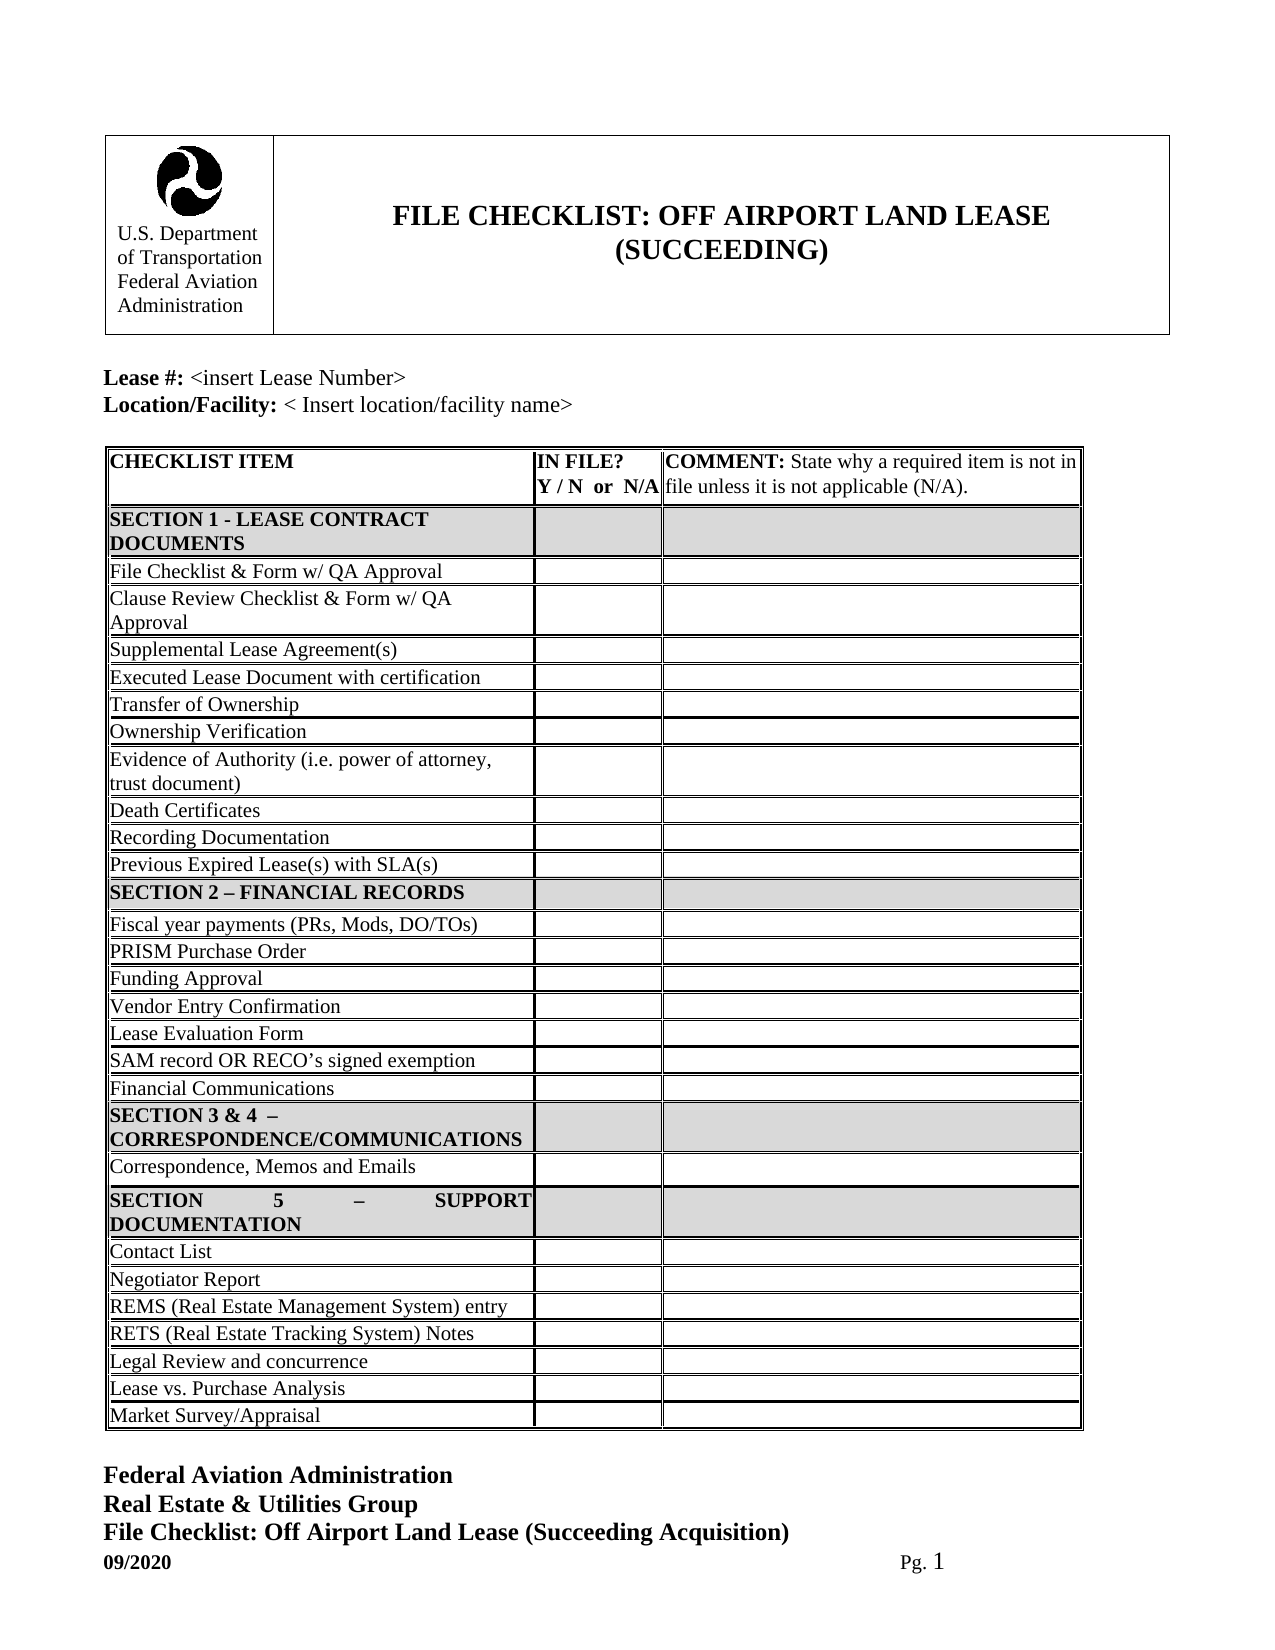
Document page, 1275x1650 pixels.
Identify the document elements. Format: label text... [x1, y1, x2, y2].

table_header U.S. Department of Transportation Federal Aviation Administration [106, 136, 273, 334]
table_header CHECKLIST ITEM [109, 450, 534, 504]
table_cell [663, 1400, 1080, 1427]
table_cell Death Certificates [109, 795, 533, 822]
table_cell [664, 1318, 1081, 1345]
table_cell RETS (Real Estate Tracking System) Notes [109, 1318, 533, 1345]
table_cell [536, 747, 661, 794]
table_cell [536, 638, 661, 661]
table_cell [534, 1403, 662, 1427]
table_cell Vendor Entry Confirmation [109, 990, 533, 1018]
table_cell [663, 1291, 1082, 1318]
table_cell [663, 936, 1082, 963]
table_cell [536, 1294, 661, 1318]
table_cell [664, 634, 1081, 661]
table_cell [536, 719, 661, 743]
text Lease #: <insert Lease Number> Location/Facility: < Insert location/facility name> [103, 364, 1200, 417]
table_cell [664, 1345, 1081, 1373]
table_cell [664, 1236, 1081, 1263]
table_cell [664, 1264, 1081, 1291]
table_cell SECTION 1 - LEASE CONTRACT DOCUMENTS [109, 504, 533, 555]
table_header FILE CHECKLIST: OFF AIRPORT LAND LEASE (SUCCEEDING) [274, 136, 1169, 334]
table_cell [664, 849, 1081, 876]
table_cell [536, 1021, 661, 1045]
table_cell Lease vs. Purchase Analysis [107, 1373, 534, 1400]
table_cell File Checklist & Form w/ QA Approval [109, 555, 533, 583]
table_cell Negotiator Report [109, 1264, 533, 1291]
table_cell Supplemental Lease Agreement(s) [109, 634, 533, 661]
table_cell [536, 853, 661, 876]
table_cell [663, 1151, 1082, 1185]
table_cell [663, 1373, 1082, 1400]
table_cell [536, 994, 661, 1018]
table_cell Clause Review Checklist & Form w/ QA Approval [107, 583, 534, 634]
table_cell [664, 1072, 1081, 1099]
table_cell Transfer of Ownership [107, 689, 534, 716]
table_cell [536, 1240, 661, 1263]
table_cell [536, 1376, 661, 1400]
table_cell [536, 1188, 661, 1236]
table_cell [536, 586, 661, 634]
table_cell [664, 1045, 1080, 1072]
table_cell [664, 795, 1081, 822]
table_cell Contact List [109, 1236, 533, 1263]
table_cell Recording Documentation [107, 822, 534, 849]
table_cell [536, 880, 661, 908]
table_cell [536, 798, 661, 822]
table_cell [663, 583, 1082, 634]
table_cell [664, 990, 1081, 1018]
table_cell [536, 1322, 661, 1345]
table_cell [664, 661, 1081, 689]
table_cell Evidence of Authority (i.e. power of attorney, trust document) [109, 743, 533, 794]
table_cell [536, 1154, 661, 1185]
table_cell [664, 743, 1081, 794]
table_cell Financial Communications [109, 1072, 533, 1099]
table_cell [664, 909, 1081, 936]
table_cell [536, 1349, 661, 1373]
table_cell Ownership Verification [109, 716, 533, 743]
table_cell SAM record OR RECO’s signed exemption [109, 1045, 533, 1072]
table_cell [663, 822, 1082, 849]
table_header COMMENT: State why a required item is not in file unless it is not applicable (N/A). [663, 450, 1080, 504]
table_cell PRISM Purchase Order [107, 936, 534, 963]
table_cell [664, 504, 1081, 555]
table_cell Executed Lease Document with certification [109, 661, 533, 689]
table_cell [664, 1100, 1081, 1151]
table_cell Fiscal year payments (PRs, Mods, DO/TOs) [109, 909, 533, 936]
table_cell [664, 1185, 1080, 1236]
table_cell [536, 1267, 661, 1291]
table_cell [663, 689, 1082, 716]
table_cell SECTION 3 & 4 – CORRESPONDENCE/COMMUNICATIONS [109, 1100, 533, 1151]
table_cell Funding Approval [109, 963, 533, 990]
table_cell SECTION 2 – FINANCIAL RECORDS [109, 876, 533, 908]
table_cell Lease Evaluation Form [107, 1018, 534, 1045]
table_cell [536, 825, 661, 849]
table_cell [536, 1103, 661, 1151]
table_cell [664, 963, 1081, 990]
table_cell Previous Expired Lease(s) with SLA(s) [109, 849, 533, 876]
table_cell Legal Review and concurrence [109, 1345, 533, 1373]
table_cell Market Survey/Appraisal [109, 1400, 534, 1427]
table_cell [536, 912, 661, 936]
table_cell Correspondence, Memos and Emails [107, 1151, 534, 1185]
table_cell [664, 555, 1081, 583]
table_cell REMS (Real Estate Management System) entry [107, 1291, 534, 1318]
table_cell [536, 559, 661, 583]
table_cell [536, 665, 661, 689]
table_cell SECTION 5 – SUPPORT DOCUMENTATION [109, 1185, 533, 1236]
table_cell [536, 692, 661, 716]
picture [156, 136, 223, 221]
table_cell [536, 1076, 661, 1099]
table_cell [536, 1048, 661, 1072]
table_cell [536, 967, 661, 990]
table_cell [536, 939, 661, 963]
table_header IN FILE? Y / N or N/A [534, 450, 662, 504]
table_cell [664, 716, 1080, 743]
table_cell [664, 876, 1081, 908]
table_cell [536, 508, 661, 555]
table_cell [663, 1018, 1082, 1045]
